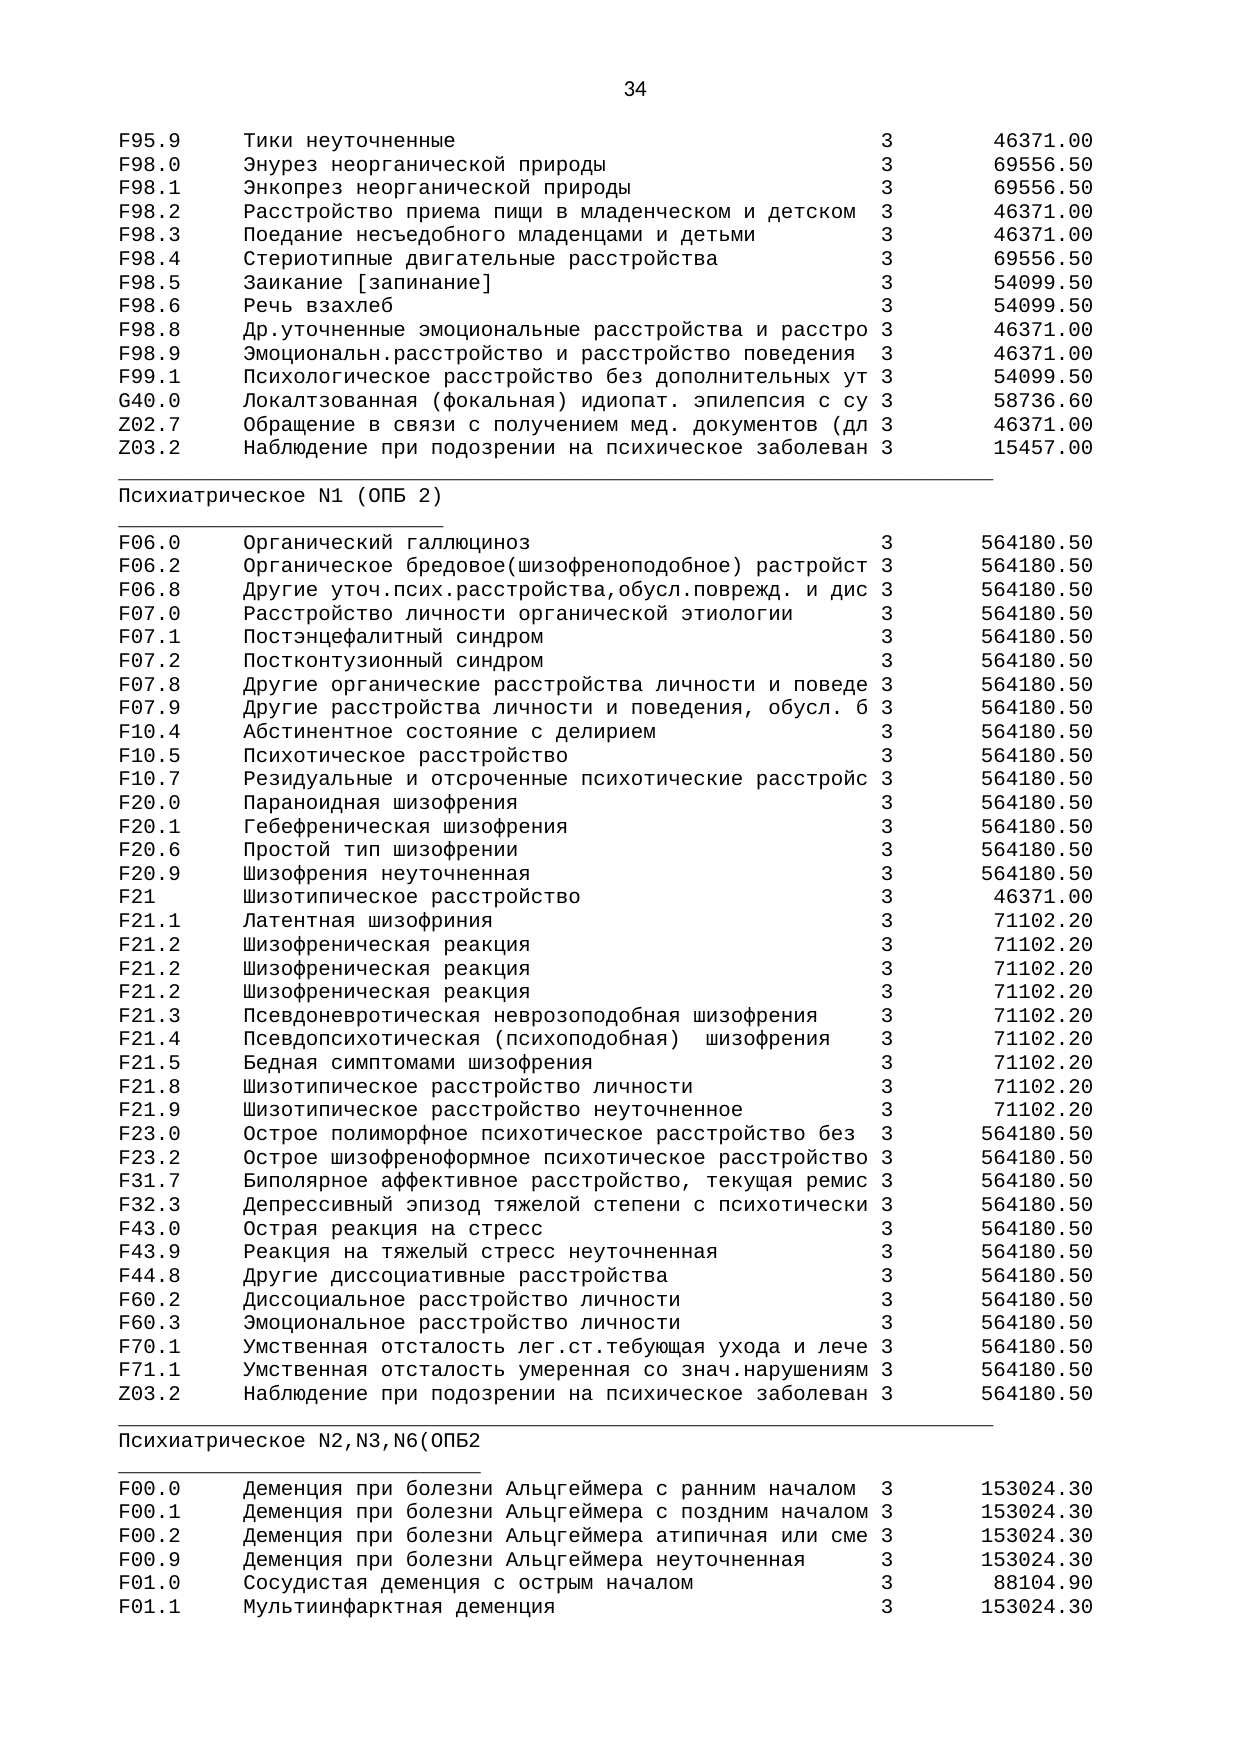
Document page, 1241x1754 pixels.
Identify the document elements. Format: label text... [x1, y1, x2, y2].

text F06.2 Органическое бредовое(шизофреноподобное) растройст 3 564180.50 [118, 556, 1152, 579]
text F21 Шизотипическое расстройство 3 46371.00 [118, 887, 1152, 910]
text F98.5 Заикание [запинание] 3 54099.50 [118, 272, 1152, 295]
text F01.1 Мультиинфарктная деменция 3 153024.30 [118, 1596, 1152, 1619]
text F21.5 Бедная симптомами шизофрения 3 71102.20 [118, 1052, 1152, 1076]
text F10.7 Резидуальные и отсроченные психотические расстройс 3 564180.50 [118, 768, 1152, 792]
text F43.0 Острая реакция на стресс 3 564180.50 [118, 1218, 1152, 1241]
text F07.0 Расстройство личности органической этиологии 3 564180.50 [118, 603, 1152, 626]
text Психиатрическое N1 (ОПБ 2) [118, 484, 1152, 508]
text F95.9 Тики неуточненные 3 46371.00 [118, 130, 1152, 153]
text F06.8 Другие уточ.псих.расстройства,обусл.поврежд. и дис 3 564180.50 [118, 579, 1152, 603]
text F43.9 Реакция на тяжелый стресс неуточненная 3 564180.50 [118, 1241, 1152, 1265]
text Z02.7 Обращение в связи с получением мед. документов (дл 3 46371.00 [118, 414, 1152, 437]
text F21.4 Псевдопсихотическая (психоподобная) шизофрения 3 71102.20 [118, 1028, 1152, 1052]
text F71.1 Умственная отсталость умеренная со знач.нарушениям 3 564180.50 [118, 1359, 1152, 1383]
text Психиатрическое N2,N3,N6(ОПБ2 [118, 1430, 1152, 1454]
text F21.2 Шизофреническая реакция 3 71102.20 [118, 957, 1152, 981]
text F10.5 Психотическое расстройство 3 564180.50 [118, 745, 1152, 768]
text F23.0 Острое полиморфное психотическое расстройство без 3 564180.50 [118, 1123, 1152, 1147]
text F00.0 Деменция при болезни Альцгеймера с ранним началом 3 153024.30 [118, 1478, 1152, 1501]
text F31.7 Биполярное аффективное расстройство, текущая ремис 3 564180.50 [118, 1170, 1152, 1194]
text F60.3 Эмоциональное расстройство личности 3 564180.50 [118, 1312, 1152, 1336]
text F60.2 Диссоциальное расстройство личности 3 564180.50 [118, 1288, 1152, 1312]
text F07.8 Другие органические расстройства личности и поведе 3 564180.50 [118, 674, 1152, 697]
text F01.0 Сосудистая деменция с острым началом 3 88104.90 [118, 1572, 1152, 1596]
text F00.9 Деменция при болезни Альцгеймера неуточненная 3 153024.30 [118, 1549, 1152, 1572]
text ______________________________________________________________________ [118, 461, 1152, 484]
text F07.9 Другие расстройства личности и поведения, обусл. б 3 564180.50 [118, 697, 1152, 721]
text F00.2 Деменция при болезни Альцгеймера атипичная или сме 3 153024.30 [118, 1525, 1152, 1549]
text F20.6 Простой тип шизофрении 3 564180.50 [118, 839, 1152, 863]
text F98.4 Стериотипные двигательные расстройства 3 69556.50 [118, 248, 1152, 272]
text Z03.2 Наблюдение при подозрении на психическое заболеван 3 564180.50 [118, 1383, 1152, 1407]
text F21.1 Латентная шизофриния 3 71102.20 [118, 910, 1152, 934]
text F70.1 Умственная отсталость лег.ст.тебующая ухода и лече 3 564180.50 [118, 1336, 1152, 1359]
text __________________________ [118, 508, 1152, 532]
text G40.0 Локалтзованная (фокальная) идиопат. эпилепсия с су 3 58736.60 [118, 390, 1152, 414]
text F06.0 Органический галлюциноз 3 564180.50 [118, 532, 1152, 556]
text F99.1 Психологическое расстройство без дополнительных ут 3 54099.50 [118, 366, 1152, 390]
text F98.0 Энурез неорганической природы 3 69556.50 [118, 153, 1152, 177]
text F98.6 Речь взахлеб 3 54099.50 [118, 295, 1152, 319]
text F98.8 Др.уточненные эмоциональные расстройства и расстро 3 46371.00 [118, 319, 1152, 343]
text F07.1 Постэнцефалитный синдром 3 564180.50 [118, 626, 1152, 650]
text _____________________________ [118, 1454, 1152, 1478]
text F21.8 Шизотипическое расстройство личности 3 71102.20 [118, 1076, 1152, 1099]
text F98.9 Эмоциональн.расстройство и расстройство поведения 3 46371.00 [118, 343, 1152, 366]
text F98.3 Поедание несъедобного младенцами и детьми 3 46371.00 [118, 224, 1152, 248]
text F44.8 Другие диссоциативные расстройства 3 564180.50 [118, 1265, 1152, 1288]
text F21.2 Шизофреническая реакция 3 71102.20 [118, 981, 1152, 1005]
text F21.9 Шизотипическое расстройство неуточненное 3 71102.20 [118, 1099, 1152, 1123]
text F98.2 Расстройство приема пищи в младенческом и детском 3 46371.00 [118, 201, 1152, 224]
text F98.1 Энкопрез неорганической природы 3 69556.50 [118, 177, 1152, 201]
text F21.3 Псевдоневротическая неврозоподобная шизофрения 3 71102.20 [118, 1005, 1152, 1028]
text F00.1 Деменция при болезни Альцгеймера с поздним началом 3 153024.30 [118, 1501, 1152, 1525]
text F20.0 Параноидная шизофрения 3 564180.50 [118, 792, 1152, 816]
text F07.2 Постконтузионный синдром 3 564180.50 [118, 650, 1152, 674]
text F21.2 Шизофреническая реакция 3 71102.20 [118, 934, 1152, 957]
text ______________________________________________________________________ [118, 1407, 1152, 1430]
text F10.4 Абстинентное состояние с делирием 3 564180.50 [118, 721, 1152, 745]
text F20.9 Шизофрения неуточненная 3 564180.50 [118, 863, 1152, 887]
text F20.1 Гебефреническая шизофрения 3 564180.50 [118, 816, 1152, 839]
text F32.3 Депрессивный эпизод тяжелой степени с психотически 3 564180.50 [118, 1194, 1152, 1218]
text F23.2 Острое шизофреноформное психотическое расстройство 3 564180.50 [118, 1147, 1152, 1170]
text Z03.2 Наблюдение при подозрении на психическое заболеван 3 15457.00 [118, 437, 1152, 461]
